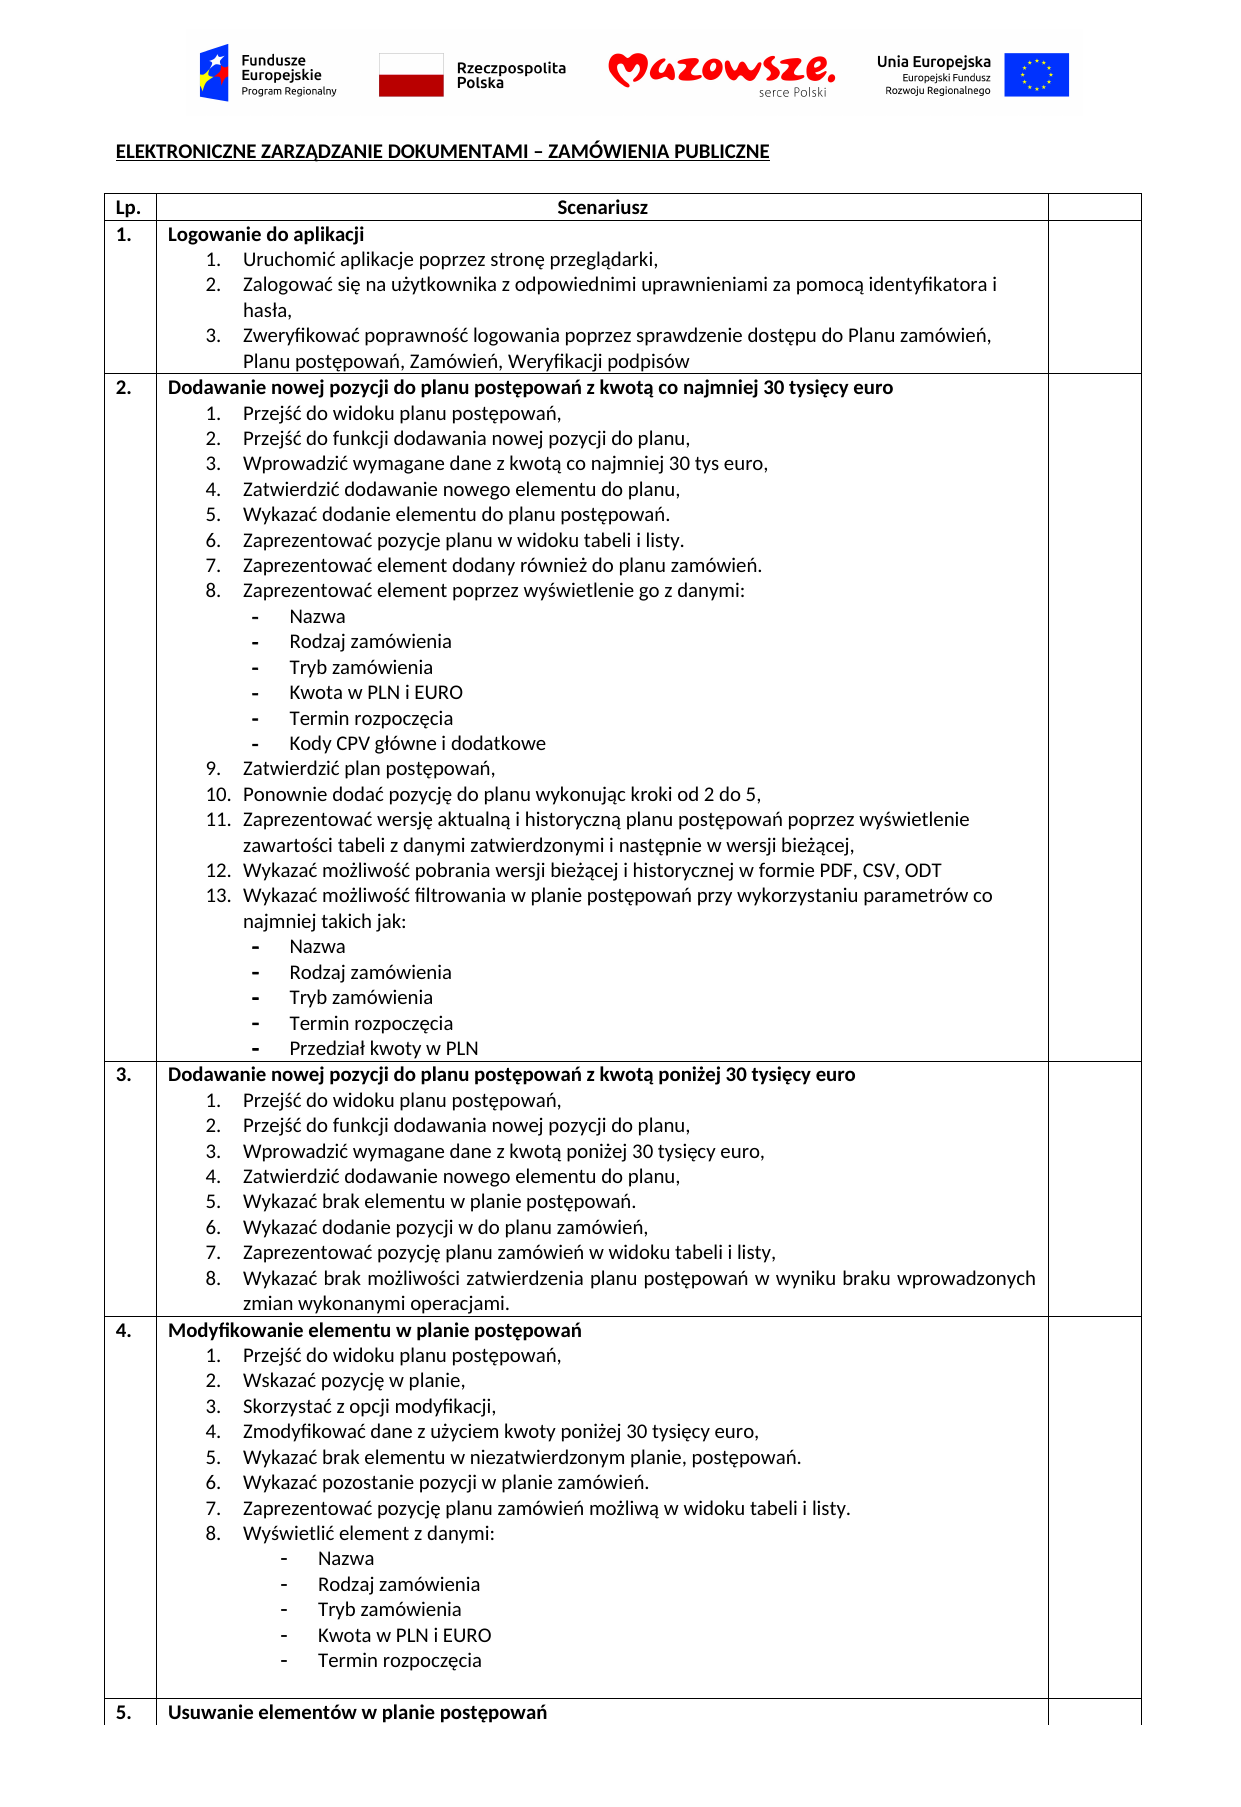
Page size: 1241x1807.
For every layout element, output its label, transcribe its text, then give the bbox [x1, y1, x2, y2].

table_cell Uruchomić aplikacje poprzez stronę przeglądarki, Zalogować się na użytkownika z odpowiednimi uprawnieniami za pomocą identyfikatora i hasła, Zweryfikować poprawność logowania poprzez sprawdzenie dostępu do Planu zamówień, Planu postępowań, Zamówień, Weryfikacji podpisów [157, 246, 1048, 373]
table_header Lp. [105, 194, 156, 220]
table_cell Usuwanie elementów w planie postępowań [157, 1699, 1048, 1724]
table_cell [105, 246, 156, 373]
table_cell [1049, 1317, 1141, 1342]
table_cell Przejść do widoku planu postępowań, Wskazać pozycję w planie, Skorzystać z opcji modyfikacji, Zmodyfikować dane z użyciem kwoty poniżej 30 tysięcy euro, Wykazać brak elementu w niezatwierdzonym planie, postępowań. Wykazać pozostanie pozycji w planie zamówień. Zaprezentować pozycję planu zamówień możliwą w widoku tabeli i listy. Wyświetlić element z danymi: Nazwa Rodzaj zamówienia Tryb zamówienia Kwota w PLN i EURO Termin rozpoczęcia [157, 1342, 1048, 1698]
table_cell 3. [105, 1062, 156, 1087]
table_cell [1049, 1062, 1141, 1087]
picture [186, 29, 1084, 116]
table_header Scenariusz [157, 194, 1048, 220]
table_cell [1049, 221, 1141, 246]
table_cell 5. [105, 1699, 156, 1724]
table_cell 2. [105, 374, 156, 400]
table_cell [105, 1342, 156, 1698]
table_cell [1049, 1087, 1141, 1316]
table_cell [1049, 1699, 1141, 1724]
table_cell 1. [105, 221, 156, 246]
table_cell 4. [105, 1317, 156, 1342]
table_cell Przejść do widoku planu postępowań, Przejść do funkcji dodawania nowej pozycji do planu, Wprowadzić wymagane dane z kwotą co najmniej 30 tys euro, Zatwierdzić dodawanie nowego elementu do planu, Wykazać dodanie elementu do planu postępowań. Zaprezentować pozycje planu w widoku tabeli i listy. Zaprezentować element dodany również do planu zamówień. Zaprezentować element poprzez wyświetlenie go z danymi: Nazwa Rodzaj zamówienia Tryb zamówienia Kwota w PLN i EURO Termin rozpoczęcia Kody CPV główne i dodatkowe Zatwierdzić plan postępowań, Ponownie dodać pozycję do planu wykonując kroki od 2 do 5, Zaprezentować wersję aktualną i historyczną planu postępowań poprzez wyświetlenie zawartości tabeli z danymi zatwierdzonymi i następnie w wersji bieżącej, Wykazać możliwość pobrania wersji bieżącej i historycznej w formie PDF, CSV, ODT Wykazać możliwość filtrowania w planie postępowań przy wykorzystaniu parametrów co najmniej takich jak: Nazwa Rodzaj zamówienia Tryb zamówienia Termin rozpoczęcia Przedział kwoty w PLN [157, 400, 1048, 1061]
table_header [1049, 194, 1141, 220]
table_cell Modyfikowanie elementu w planie postępowań [157, 1317, 1048, 1342]
table_cell Przejść do widoku planu postępowań, Przejść do funkcji dodawania nowej pozycji do planu, Wprowadzić wymagane dane z kwotą poniżej 30 tysięcy euro, Zatwierdzić dodawanie nowego elementu do planu, Wykazać brak elementu w planie postępowań. Wykazać dodanie pozycji w do planu zamówień, Zaprezentować pozycję planu zamówień w widoku tabeli i listy, Wykazać brak możliwości zatwierdzenia planu postępowań w wyniku braku wprowadzonych zmian wykonanymi operacjami. [157, 1087, 1048, 1316]
text ELEKTRONICZNE ZARZĄDZANIE DOKUMENTAMI – ZAMÓWIENIA PUBLICZNE [116, 138, 1154, 164]
table_cell [1049, 1342, 1141, 1698]
table_cell [1049, 246, 1141, 373]
table_cell [105, 1087, 156, 1316]
table_cell Dodawanie nowej pozycji do planu postępowań z kwotą poniżej 30 tysięcy euro [157, 1062, 1048, 1087]
table_cell [105, 400, 156, 1061]
table_cell [1049, 400, 1141, 1061]
table_cell Logowanie do aplikacji [157, 221, 1048, 246]
table_cell Dodawanie nowej pozycji do planu postępowań z kwotą co najmniej 30 tysięcy euro [157, 374, 1048, 400]
table_cell [1049, 374, 1141, 400]
